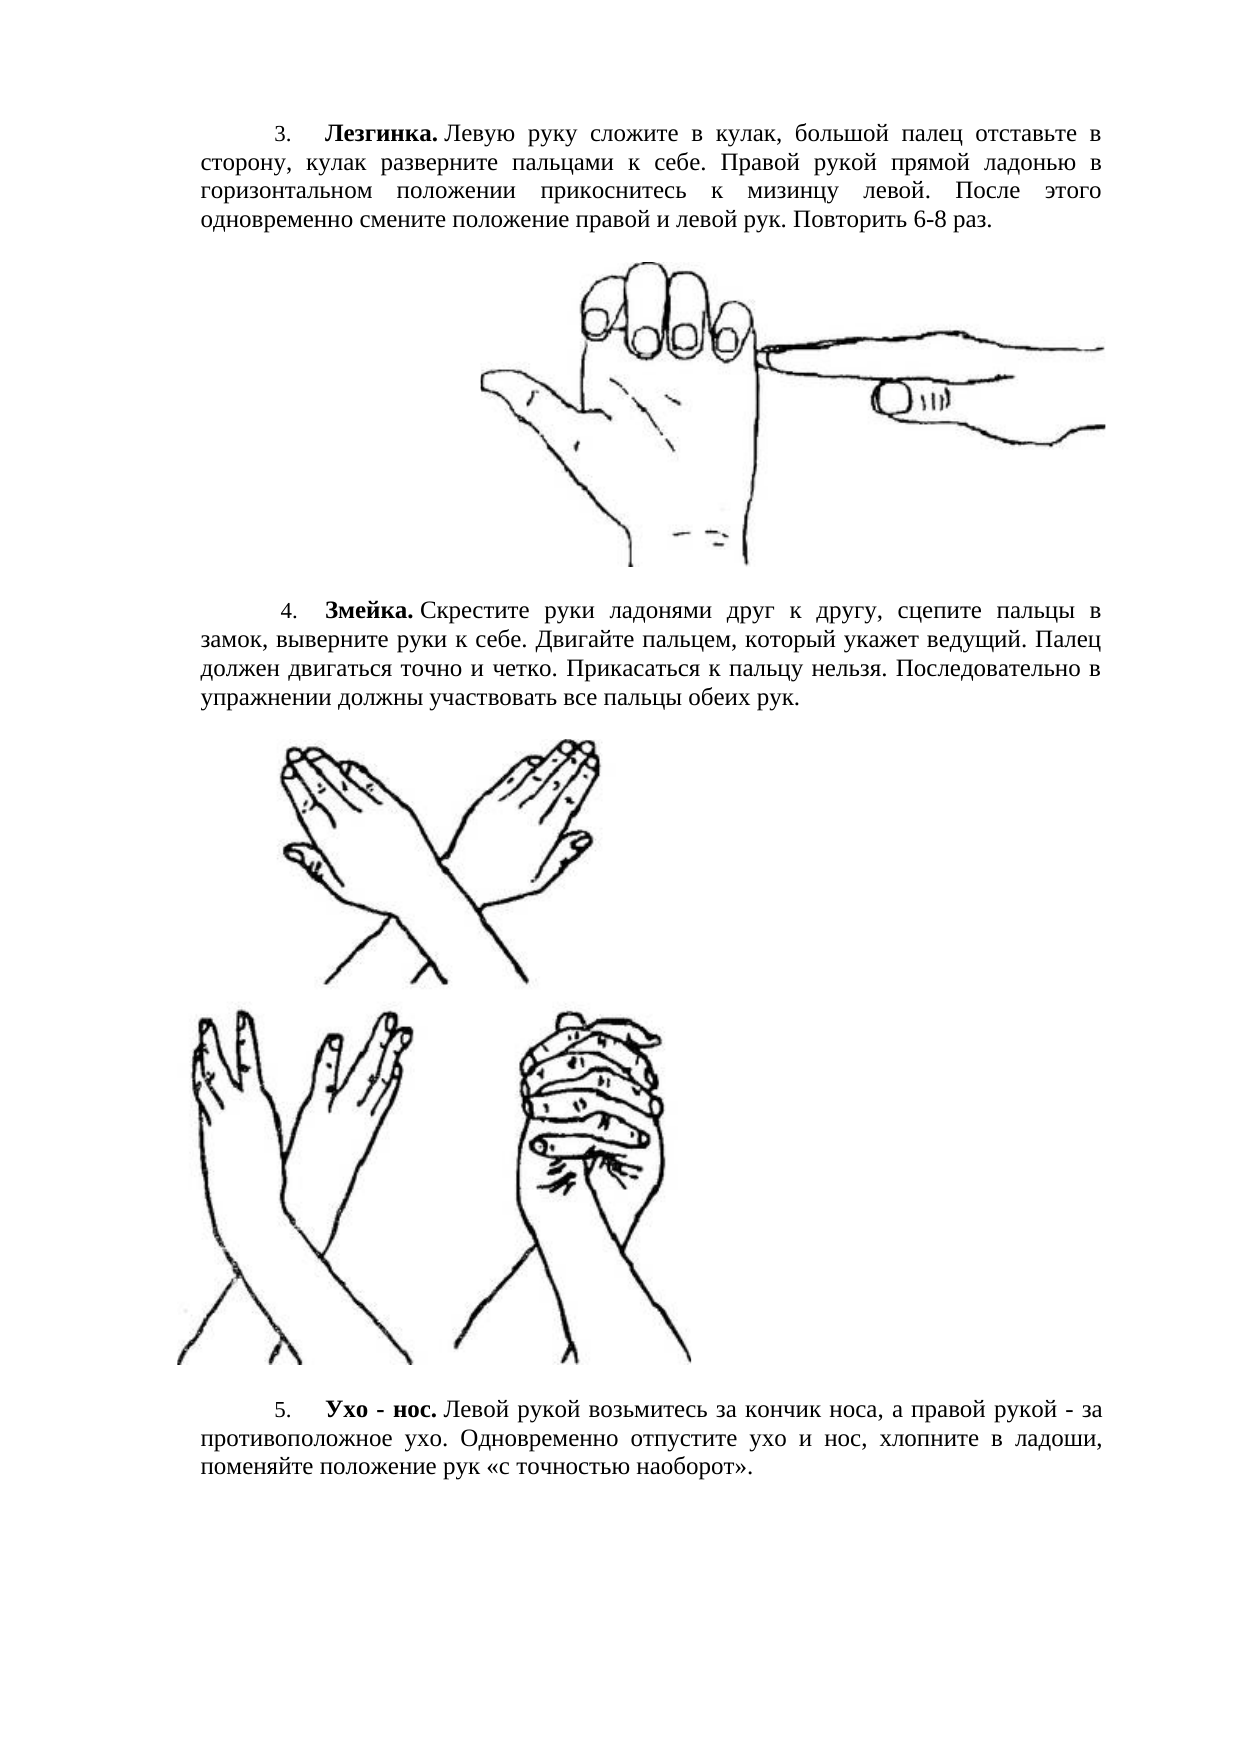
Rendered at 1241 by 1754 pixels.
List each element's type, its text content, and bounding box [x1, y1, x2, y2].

picture [177, 739, 692, 1365]
picture [480, 262, 1106, 567]
list Змейка. Скрестите руки ладонями друг к другу, сцепите пальцы в замок, выверните руки к себе. Двигайте пальцем, который укажет ведущий. Палец должен двигаться точно и четко. Прикасаться к пальцу нельзя. Последовательно в упражнении должны участвовать все пальцы обеих рук. [200, 596, 1102, 711]
list Лезгинка. Левую руку сложите в кулак, большой палец отставьте в сторону, кулак разверните пальцами к себе. Правой рукой прямой ладонью в горизонтальном положении прикоснитесь к мизинцу левой. После этого одновременно смените положение правой и левой рук. Повторить 6-8 раз. [200, 118, 1102, 233]
list Ухо - нос. Левой рукой возьмитесь за кончик носа, а правой рукой - за противоположное ухо. Одновременно отпустите ухо и нос, хлопните в ладоши, поменяйте положение рук «с точностью наоборот». [200, 1394, 1103, 1480]
